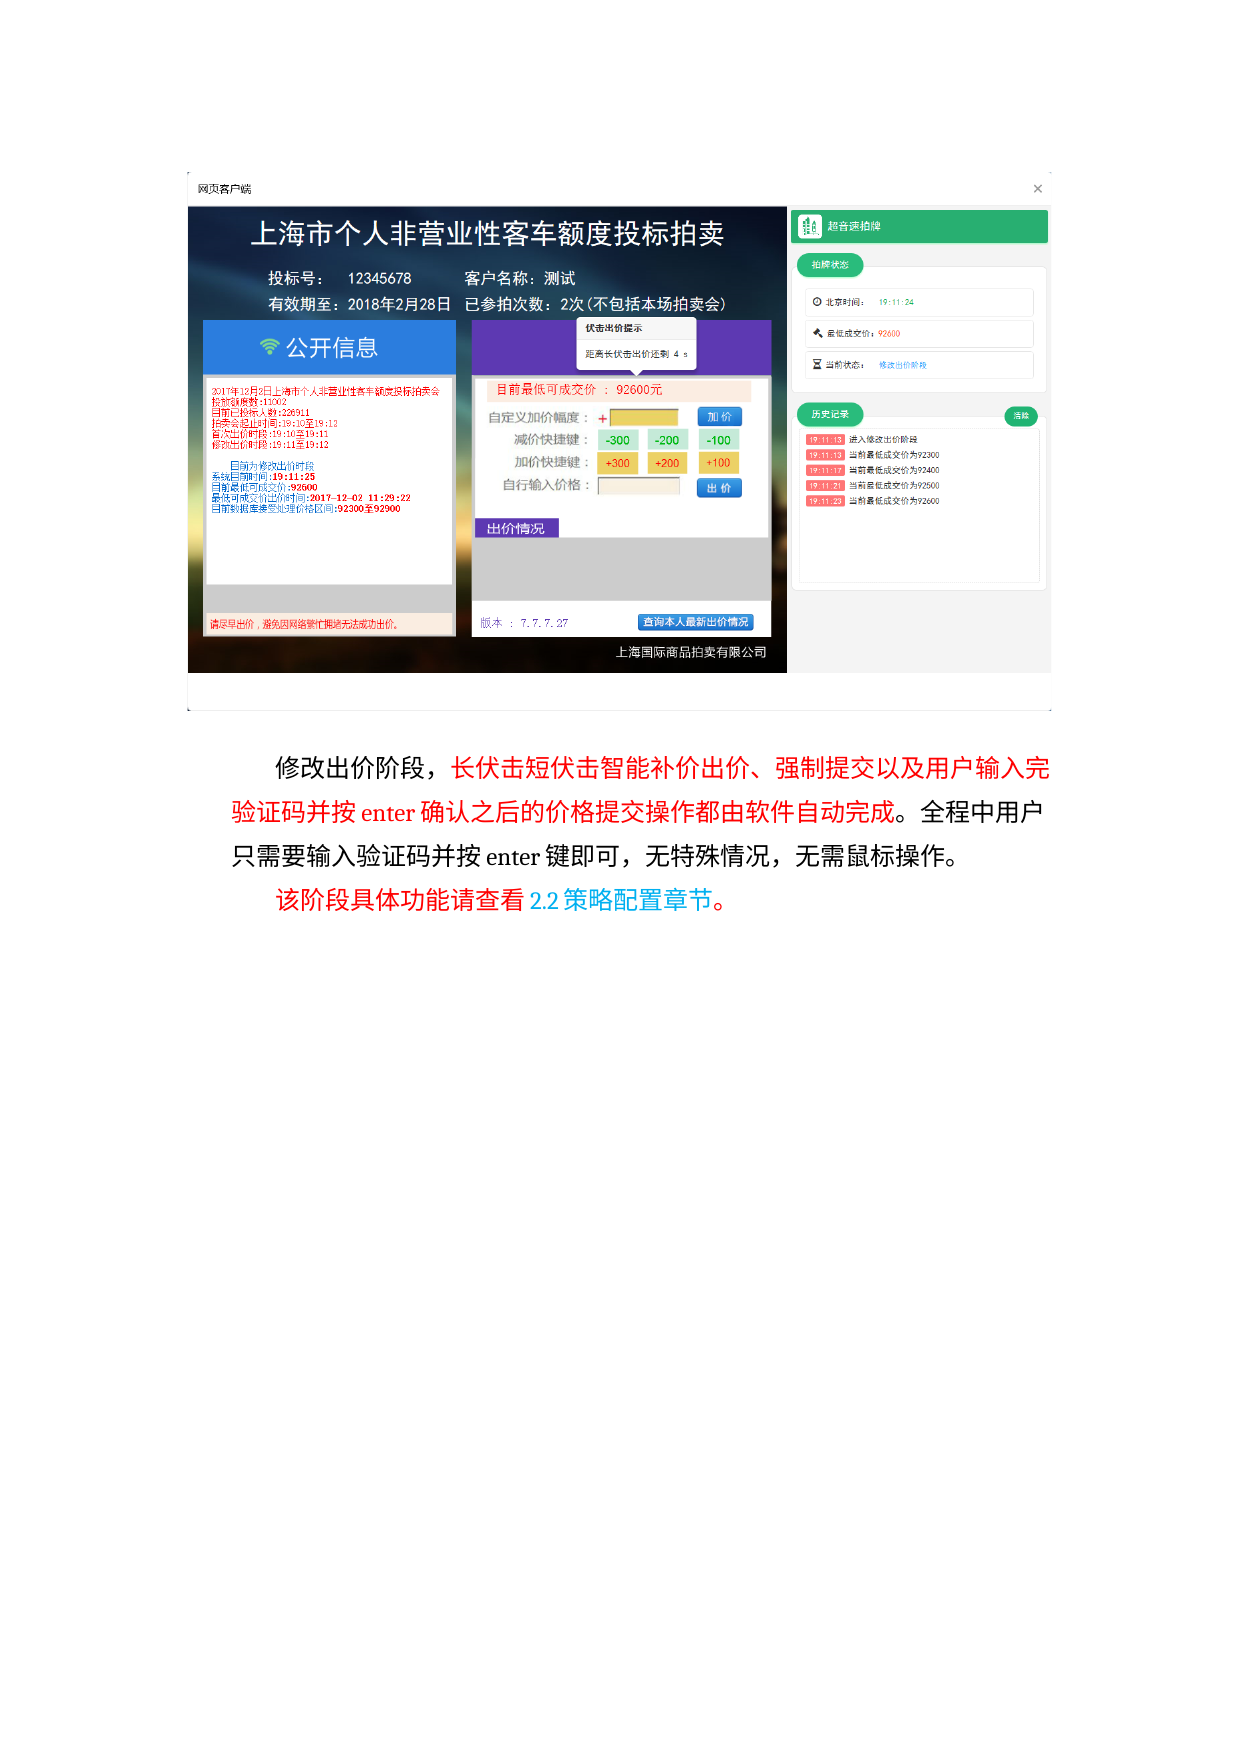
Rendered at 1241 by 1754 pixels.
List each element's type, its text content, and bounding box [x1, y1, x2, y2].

text 该阶段具体功能请查看2.2策略配置章节。 [187, 877, 1053, 921]
text 修改出价阶段，长伏击短伏击智能补价出价、强制提交以及用户输入完验证码并按enter确认之后的价格提交操作都由软件自动完成。全程中用户只需要输入验证码并按enter键即可，无特殊情况，无需鼠标操作。 [231, 745, 1053, 877]
picture [187, 172, 1052, 711]
